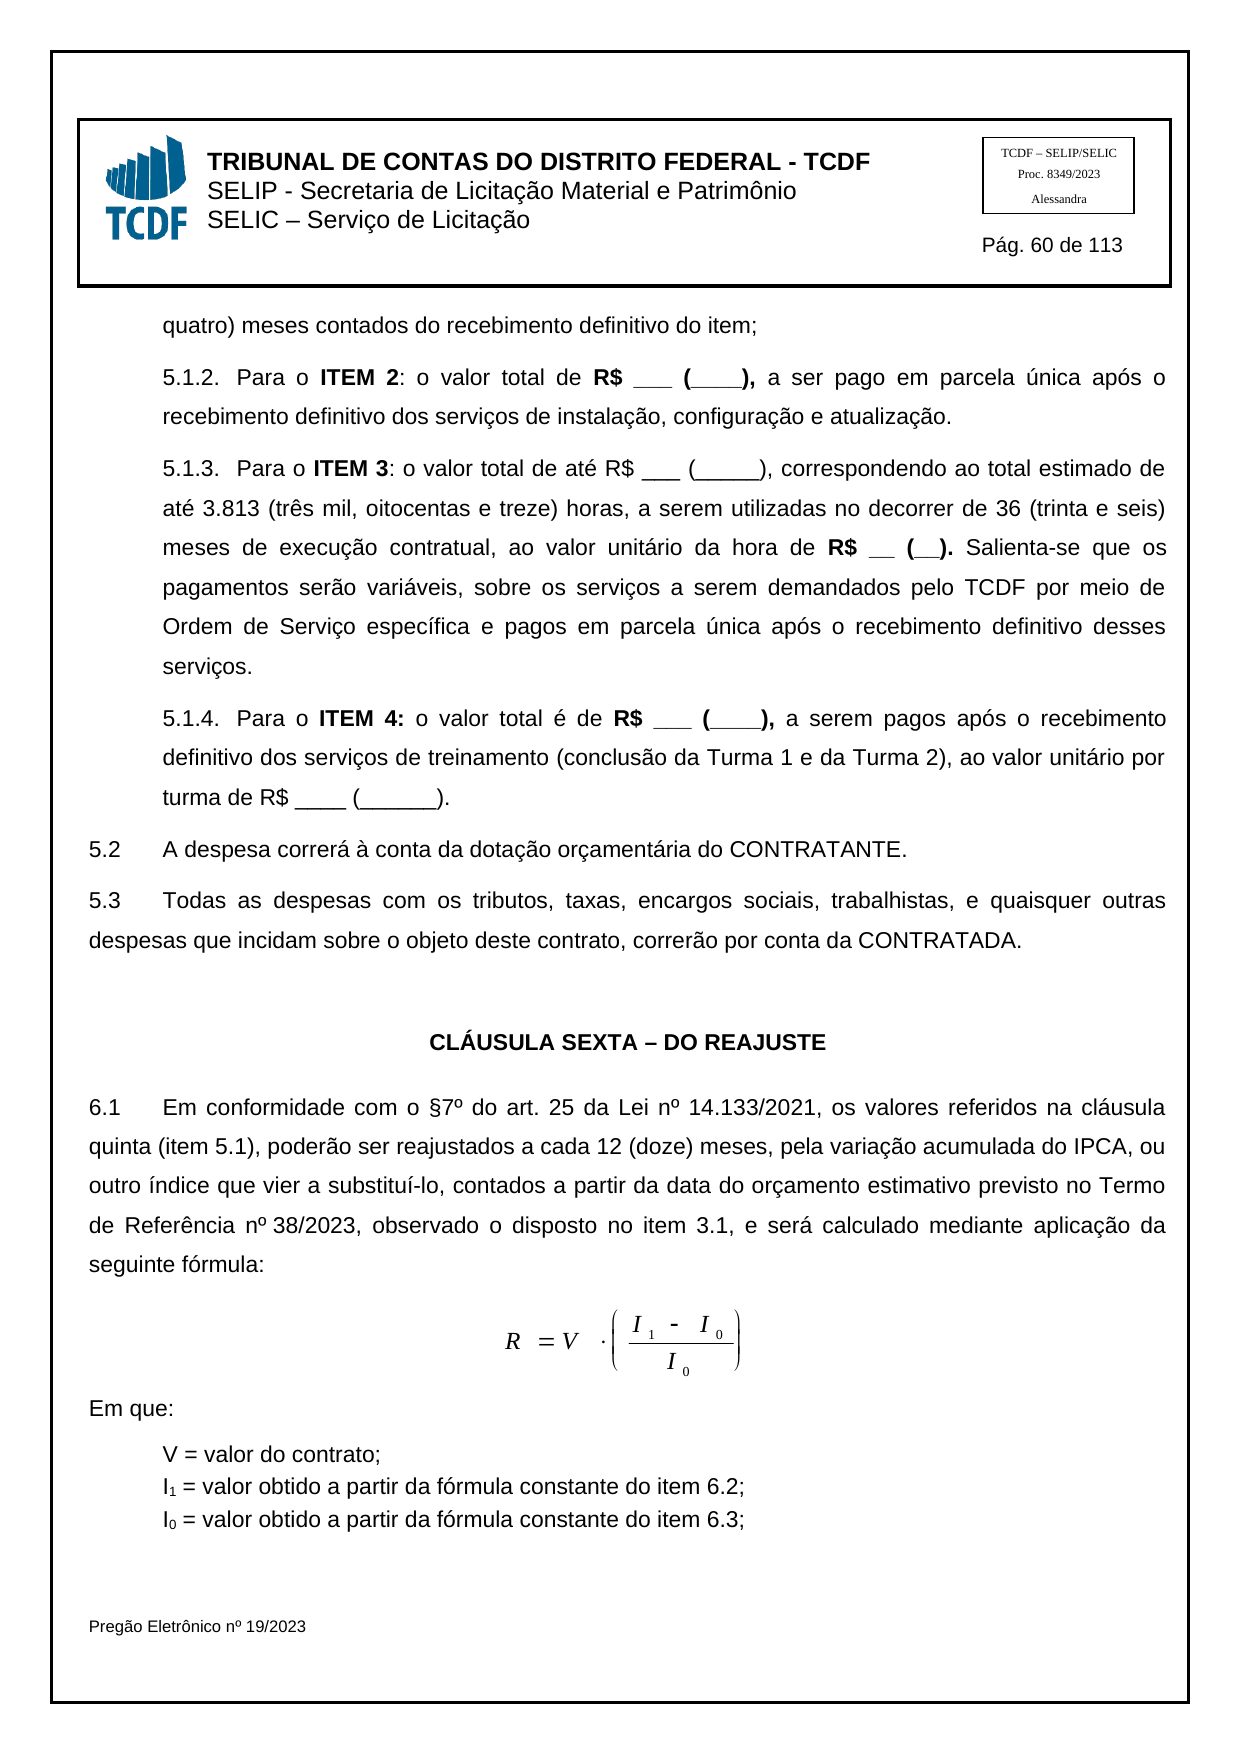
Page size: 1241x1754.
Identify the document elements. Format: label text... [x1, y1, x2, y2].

text V = valor do contrato; [162, 1441, 1167, 1467]
text Em que: [89, 1395, 1167, 1421]
text 5.1.3. Para o ITEM 3: o valor total de até R$ ___ (_____), correspondendo ao total estimado de até 3.813 (três mil, oitocentas e treze) horas, a serem utilizadas no decorrer de 36 (trinta e seis) meses de execução contratual, ao valor unitário da hora de R$ __ (__). Salienta-se que os pagamentos serão variáveis, sobre os serviços a serem demandados pelo TCDF por meio de Ordem de Serviço específica e pagos em parcela única após o recebimento definitivo desses serviços. [162, 455, 1167, 679]
text I0 = valor obtido a partir da fórmula constante do item 6.3; [162, 1506, 1167, 1532]
text 5.1.2. Para o ITEM 2: o valor total de R$ ___ (____), a ser pago em parcela única após o recebimento definitivo dos serviços de instalação, configuração e atualização. [162, 364, 1167, 429]
picture [91, 132, 201, 242]
list 5.2 A despesa correrá à conta da dotação orçamentária do CONTRATANTE. [89, 836, 1167, 862]
list 6.1 Em conformidade com o §7º do art. 25 da Lei nº 14.133/2021, os valores referidos na cláusula quinta (item 5.1), poderão ser reajustados a cada 12 (doze) meses, pela variação acumulada do IPCA, ou outro índice que vier a substituí-lo, contados a partir da data do orçamento estimativo previsto no Termo de Referência nº 38/2023, observado o disposto no item 3.1, e será calculado mediante aplicação da seguinte fórmula: [89, 1093, 1167, 1278]
list 5.3 Todas as despesas com os tributos, taxas, encargos sociais, trabalhistas, e quaisquer outras despesas que incidam sobre o objeto deste contrato, correrão por conta da CONTRATADA. [89, 887, 1167, 953]
list CLÁUSULA sexta – Do REAJUSTE [89, 1029, 1167, 1055]
text 5.1.4. Para o ITEM 4: o valor total é de R$ ___ (____), a serem pagos após o recebimento definitivo dos serviços de treinamento (conclusão da Turma 1 e da Turma 2), ao valor unitário por turma de R$ ____ (______). [162, 704, 1167, 810]
text I1 = valor obtido a partir da fórmula constante do item 6.2; [162, 1473, 1167, 1499]
